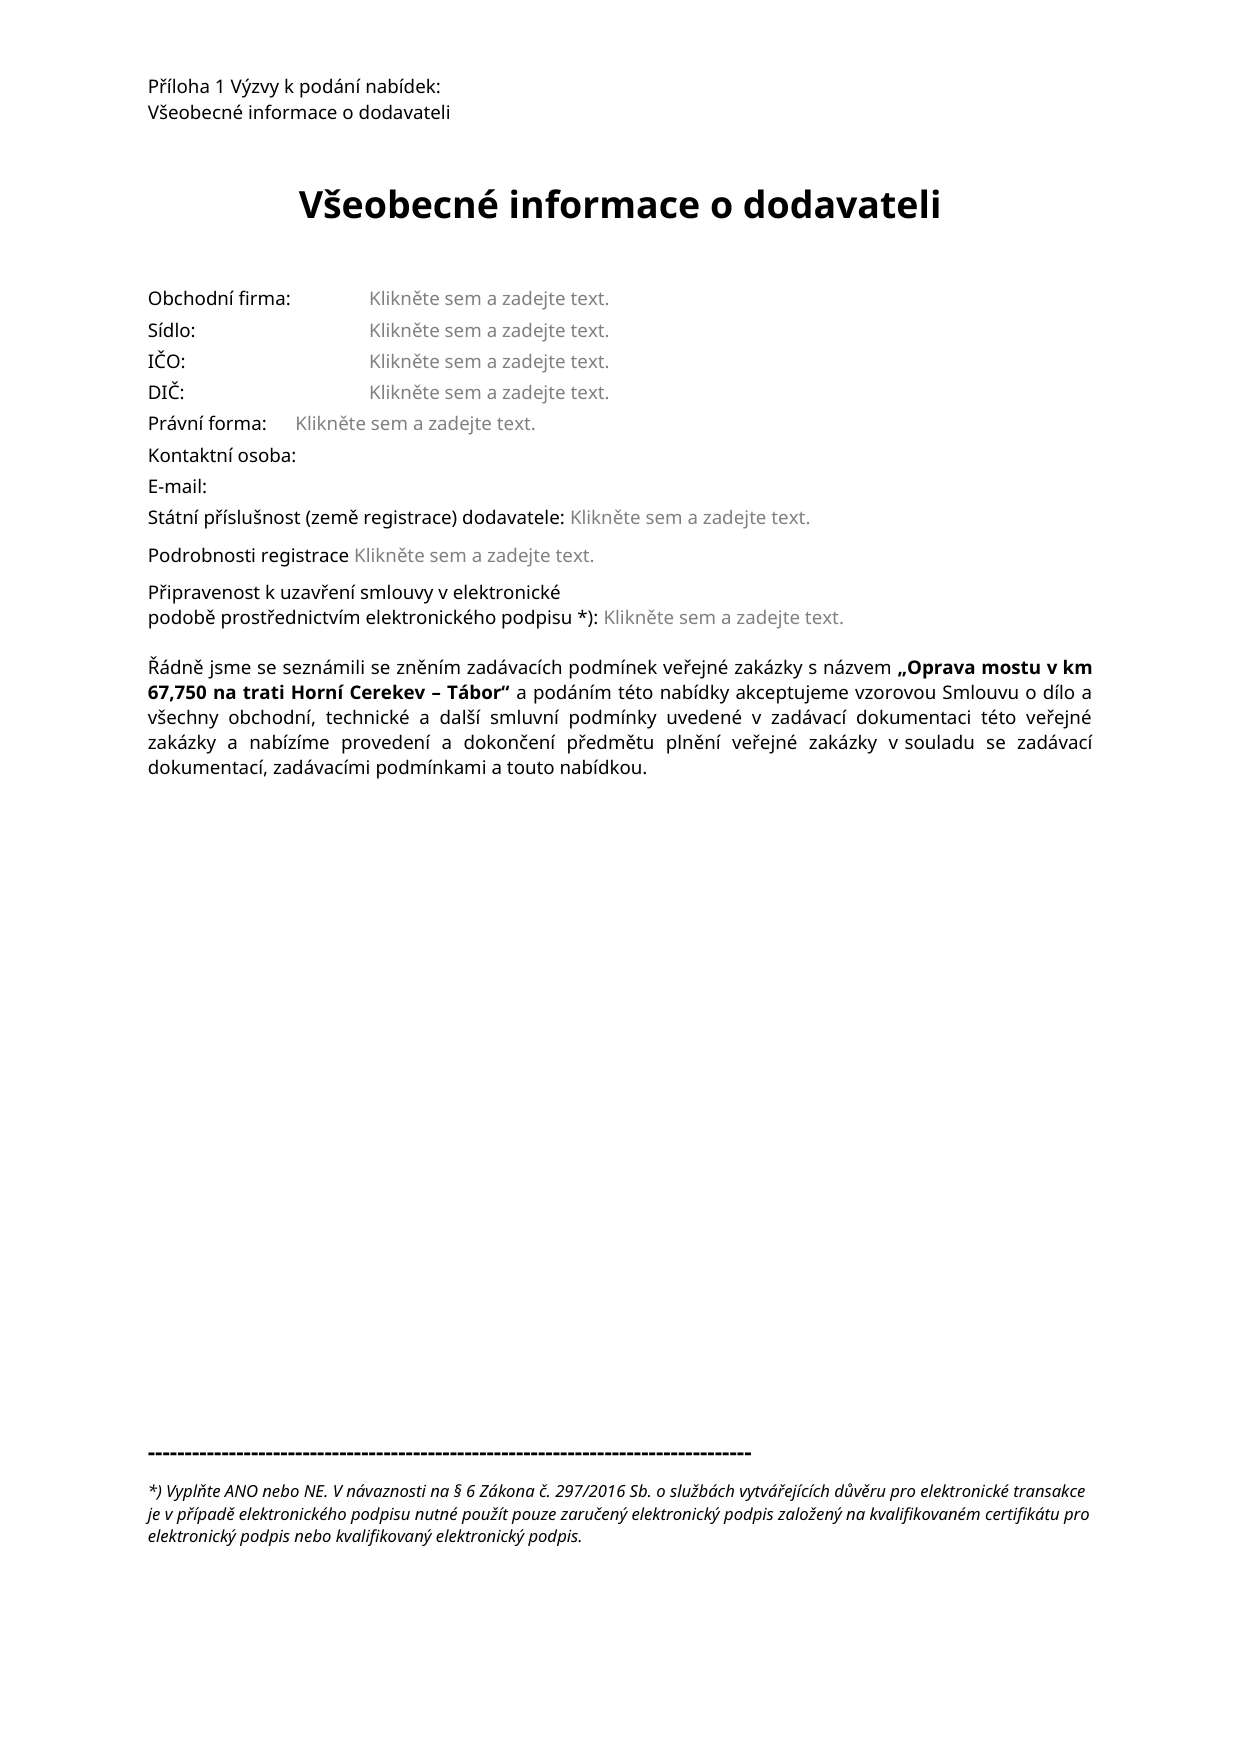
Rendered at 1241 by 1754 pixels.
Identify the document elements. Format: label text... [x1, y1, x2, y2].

text Právní forma: [148, 411, 1093, 436]
text Obchodní firma: [148, 286, 1093, 311]
text *) Vyplňte ANO nebo NE. V návaznosti na § 6 Zákona č. 297/2016 Sb. o službách vytvářejících důvěru pro elektronické transakce je v případě elektronického podpisu nutné použít pouze zaručený elektronický podpis založený na kvalifikovaném certifikátu pro elektronický podpis nebo kvalifikovaný elektronický podpis. [148, 1479, 1093, 1548]
text Kontaktní osoba: [148, 442, 1093, 467]
text Řádně jsme se seznámili se zněním zadávacích podmínek veřejné zakázky s názvem „Oprava mostu v km 67,750 na trati Horní Cerekev – Tábor“ a podáním této nabídky akceptujeme vzorovou Smlouvu o dílo a všechny obchodní, technické a další smluvní podmínky uvedené v zadávací dokumentaci této veřejné zakázky a nabízíme provedení a dokončení předmětu plnění veřejné zakázky v souladu se zadávací dokumentací, zadávacími podmínkami a touto nabídkou. [148, 654, 1093, 779]
text Státní příslušnost (země registrace) dodavatele: [148, 504, 1093, 529]
text IČO: [148, 348, 1093, 373]
text podobě prostřednictvím elektronického podpisu *): [148, 604, 1093, 629]
text Připravenost k uzavření smlouvy v elektronické [148, 579, 1093, 604]
text DIČ: [148, 379, 1093, 404]
text Podrobnosti registrace [148, 542, 1093, 567]
text Sídlo: [148, 317, 1093, 342]
text E-mail: [148, 473, 1093, 498]
title Všeobecné informace o dodavateli [148, 178, 1093, 229]
text ---------------------------------------------------------------------------------- [148, 1436, 1093, 1467]
